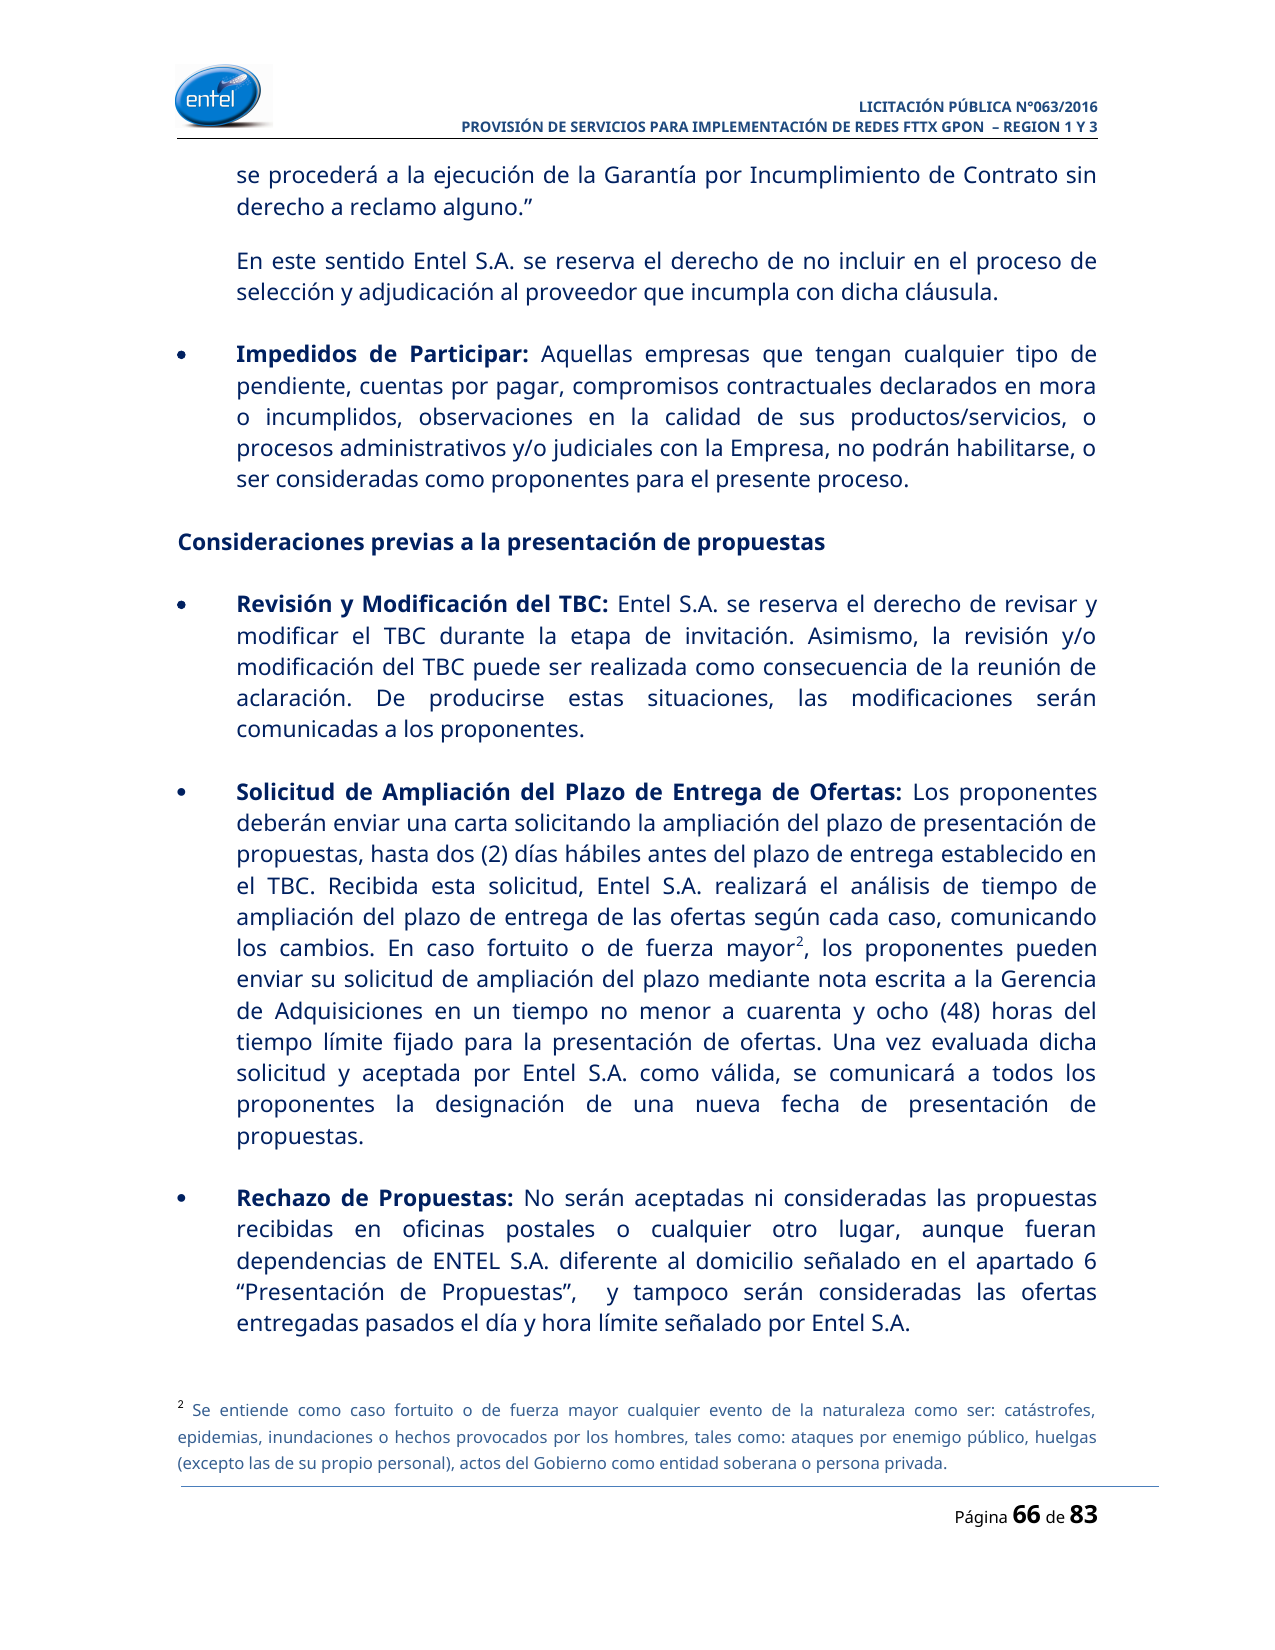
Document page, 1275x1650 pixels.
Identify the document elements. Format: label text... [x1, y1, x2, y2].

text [236, 159, 1098, 222]
list Impedidos de Participar: Aquellas empresas que tengan cualquier tipo de pendiente, cuentas por pagar, compromisos contractuales declarados en mora o incumplidos, observaciones en la calidad de sus productos/servicios, o procesos administrativos y/o judiciales con la Empresa, no podrán habilitarse, o ser consideradas como proponentes para el presente proceso. [177, 338, 1098, 494]
list Revisión y Modificación del TBC: Entel S.A. se reserva el derecho de revisar y modificar el TBC durante la etapa de invitación. Asimismo, la revisión y/o modificación del TBC puede ser realizada como consecuencia de la reunión de aclaración. De producirse estas situaciones, las modificaciones serán comunicadas a los proponentes. [177, 588, 1098, 744]
picture [174, 64, 274, 128]
text Consideraciones previas a la presentación de propuestas [177, 526, 1098, 557]
list Solicitud de Ampliación del Plazo de Entrega de Ofertas: Los proponentes deberán enviar una carta solicitando la ampliación del plazo de presentación de propuestas, hasta dos (2) días hábiles antes del plazo de entrega establecido en el TBC. Recibida esta solicitud, Entel S.A. realizará el análisis de tiempo de ampliación del plazo de entrega de las ofertas según cada caso, comunicando los cambios. En caso fortuito o de fuerza mayor, los proponentes pueden enviar su solicitud de ampliación del plazo mediante nota escrita a la Gerencia de Adquisiciones en un tiempo no menor a cuarenta y ocho (48) horas del tiempo límite fijado para la presentación de ofertas. Una vez evaluada dicha solicitud y aceptada por Entel S.A. como válida, se comunicará a todos los proponentes la designación de una nueva fecha de presentación de propuestas. [177, 776, 1098, 1151]
text En este sentido Entel S.A. se reserva el derecho de no incluir en el proceso de selección y adjudicación al proveedor que incumpla con dicha cláusula. [236, 244, 1098, 307]
list Rechazo de Propuestas: No serán aceptadas ni consideradas las propuestas recibidas en oficinas postales o cualquier otro lugar, aunque fueran dependencias de ENTEL S.A. diferente al domicilio señalado en el apartado 6 “Presentación de Propuestas”, y tampoco serán consideradas las ofertas entregadas pasados el día y hora límite señalado por Entel S.A. [177, 1182, 1098, 1338]
